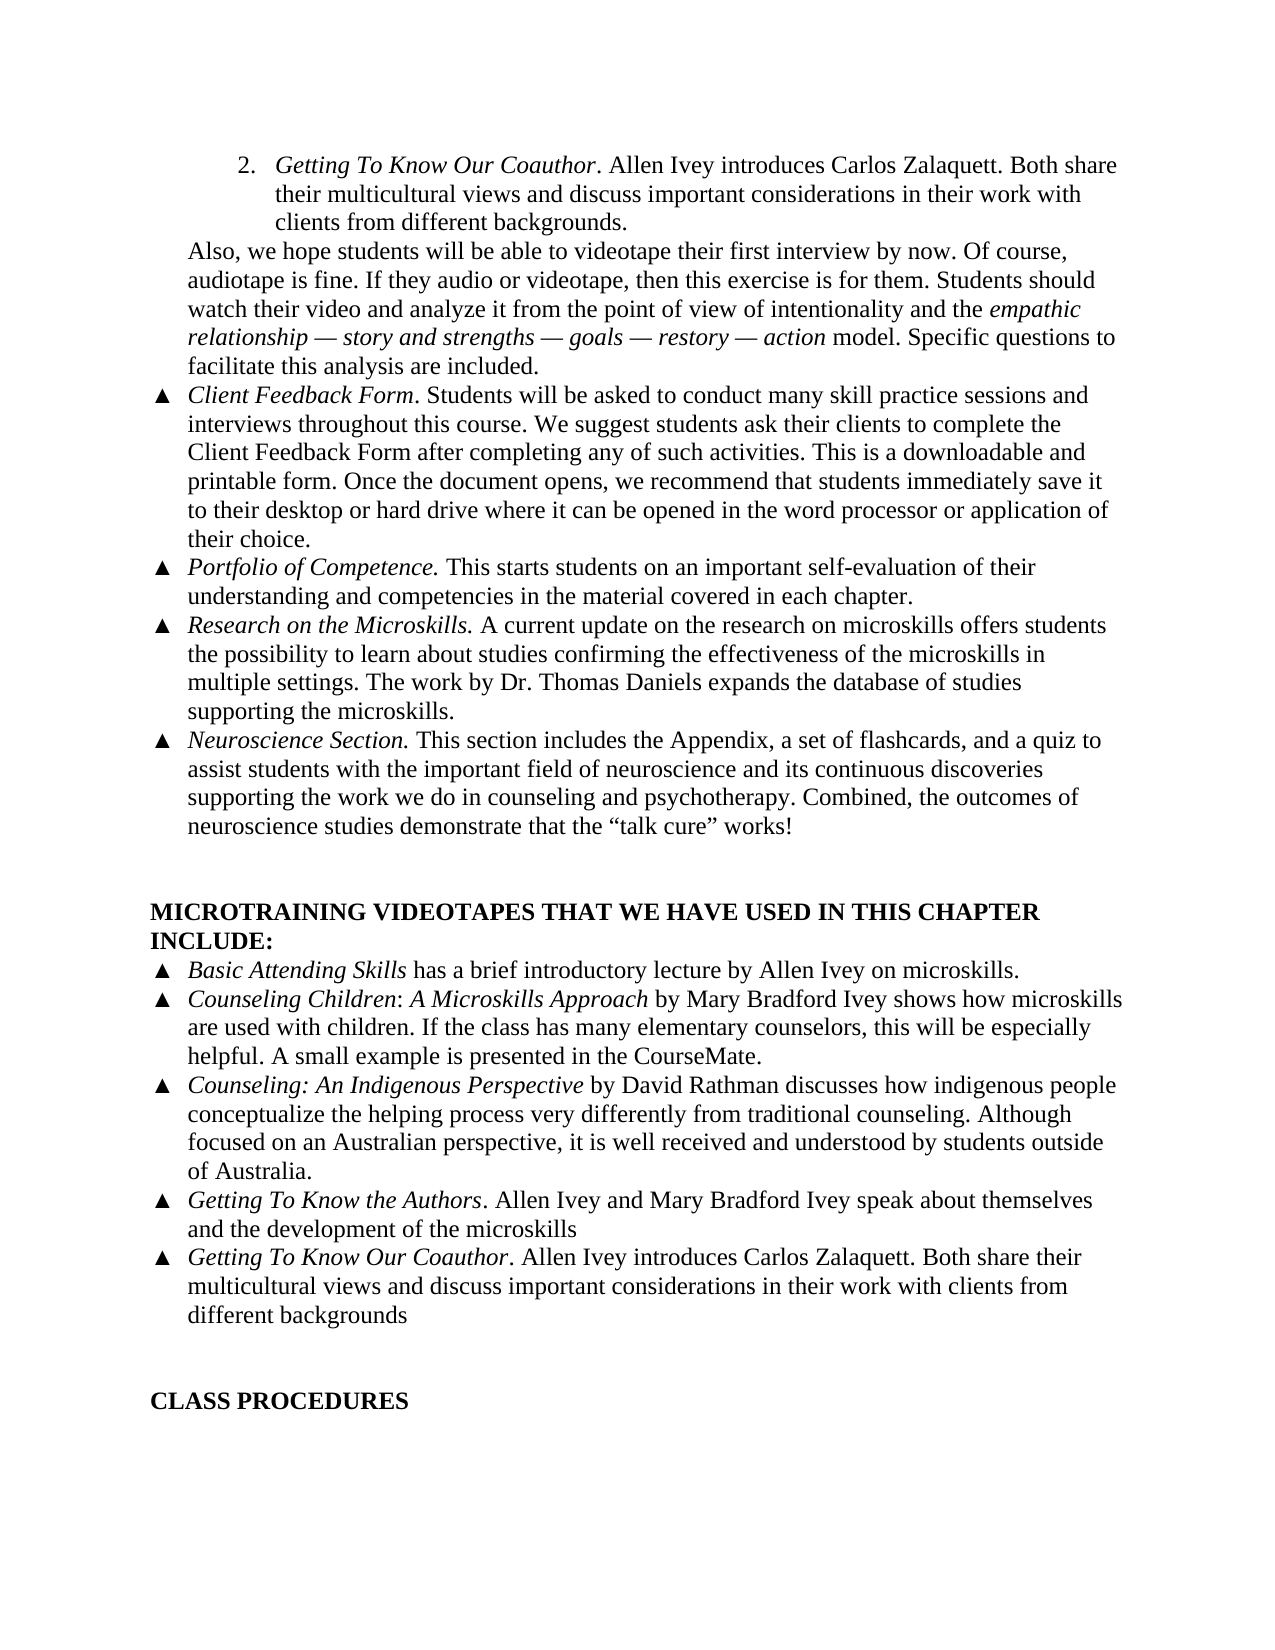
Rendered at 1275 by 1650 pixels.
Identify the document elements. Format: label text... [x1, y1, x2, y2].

text MICROTRAINING VIDEOTAPES THAT WE HAVE USED IN THIS CHAPTER INCLUDE: [150, 897, 1125, 955]
list Getting To Know the Authors. Allen Ivey and Mary Bradford Ivey speak about themselves and the development of the microskills [150, 1185, 1125, 1242]
text Also, we hope students will be able to videotape their first interview by now. Of course, audiotape is fine. If they audio or videotape, then this exercise is for them. Students should watch their video and analyze it from the point of view of intentionality and the empathic relationship — story and strengths — goals — restory — action model. Specific questions to facilitate this analysis are included. [187, 236, 1125, 380]
list Counseling Children: A Microskills Approach by Mary Bradford Ivey shows how microskills are used with children. If the class has many elementary counselors, this will be especially helpful. A small example is presented in the CourseMate. [150, 984, 1125, 1070]
list Neuroscience Section. This section includes the Appendix, a set of flashcards, and a quiz to assist students with the important field of neuroscience and its continuous discoveries supporting the work we do in counseling and psychotherapy. Combined, the outcomes of neuroscience studies demonstrate that the “talk cure” works! [150, 725, 1125, 840]
list Getting To Know Our Coauthor. Allen Ivey introduces Carlos Zalaquett. Both share their multicultural views and discuss important considerations in their work with clients from different backgrounds [150, 1242, 1125, 1329]
list Client Feedback Form. Students will be asked to conduct many skill practice sessions and interviews throughout this course. We suggest students ask their clients to complete the Client Feedback Form after completing any of such activities. This is a downloadable and printable form. Once the document opens, we recommend that students immediately save it to their desktop or hard drive where it can be opened in the word processor or application of their choice. [150, 380, 1125, 552]
text CLASS PROCEDURES [150, 1386, 1125, 1415]
list Counseling: An Indigenous Perspective by David Rathman discusses how indigenous people conceptualize the helping process very differently from traditional counseling. Although focused on an Australian perspective, it is well received and understood by students outside of Australia. [150, 1070, 1125, 1185]
list Basic Attending Skills has a brief introductory lecture by Allen Ivey on microskills. [150, 955, 1125, 984]
list Getting To Know Our Coauthor. Allen Ivey introduces Carlos Zalaquett. Both share their multicultural views and discuss important considerations in their work with clients from different backgrounds. [237, 150, 1125, 236]
list Research on the Microskills. A current update on the research on microskills offers students the possibility to learn about studies confirming the effectiveness of the microskills in multiple settings. The work by Dr. Thomas Daniels expands the database of studies supporting the microskills. [150, 610, 1125, 725]
list Portfolio of Competence. This starts students on an important self-evaluation of their understanding and competencies in the material covered in each chapter. [150, 552, 1125, 610]
